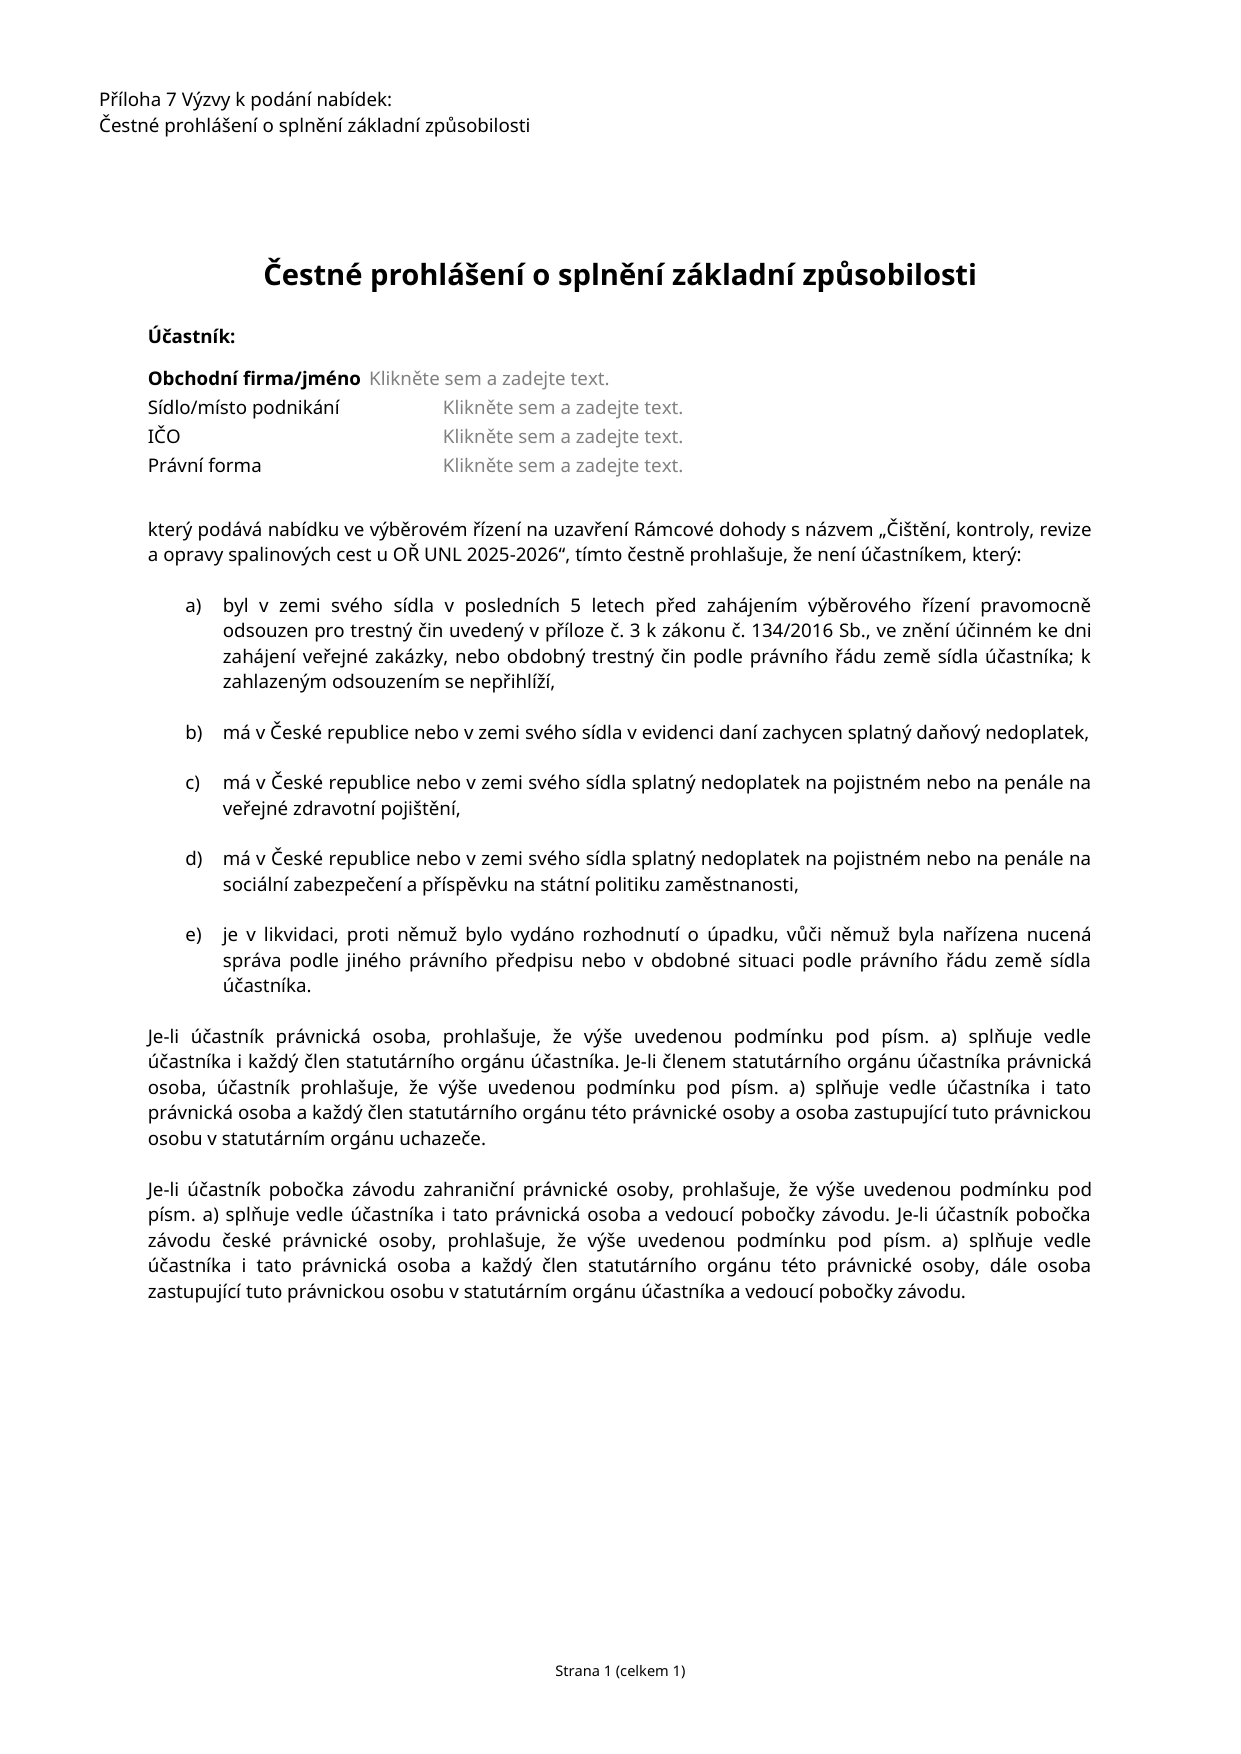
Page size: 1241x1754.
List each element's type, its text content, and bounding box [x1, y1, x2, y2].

list má v České republice nebo v zemi svého sídla splatný nedoplatek na pojistném nebo na penále na sociální zabezpečení a příspěvku na státní politiku zaměstnanosti, [185, 846, 1093, 897]
text Právní forma [148, 449, 1093, 478]
list má v České republice nebo v zemi svého sídla v evidenci daní zachycen splatný daňový nedoplatek, [185, 719, 1093, 744]
text který podává nabídku ve výběrovém řízení na uzavření Rámcové dohody s názvem „Čištění, kontroly, revize a opravy spalinových cest u OŘ UNL 2025-2026“, tímto čestně prohlašuje, že není účastníkem, který: [148, 516, 1093, 567]
text Obchodní firma/jméno [148, 362, 1093, 391]
list je v likvidaci, proti němuž bylo vydáno rozhodnutí o úpadku, vůči němuž byla nařízena nucená správa podle jiného právního předpisu nebo v obdobné situaci podle právního řádu země sídla účastníka. [185, 922, 1093, 998]
title Čestné prohlášení o splnění základní způsobilosti [148, 254, 1093, 293]
text Účastník: [148, 318, 1093, 349]
list byl v zemi svého sídla v posledních 5 letech před zahájením výběrového řízení pravomocně odsouzen pro trestný čin uvedený v příloze č. 3 k zákonu č. 134/2016 Sb., ve znění účinném ke dni zahájení veřejné zakázky, nebo obdobný trestný čin podle právního řádu země sídla účastníka; k zahlazeným odsouzením se nepřihlíží, [185, 592, 1093, 694]
list má v České republice nebo v zemi svého sídla splatný nedoplatek na pojistném nebo na penále na veřejné zdravotní pojištění, [185, 769, 1093, 821]
text IČO [148, 420, 1093, 449]
text Je-li účastník pobočka závodu zahraniční právnické osoby, prohlašuje, že výše uvedenou podmínku pod písm. a) splňuje vedle účastníka i tato právnická osoba a vedoucí pobočky závodu. Je-li účastník pobočka závodu české právnické osoby, prohlašuje, že výše uvedenou podmínku pod písm. a) splňuje vedle účastníka i tato právnická osoba a každý člen statutárního orgánu této právnické osoby, dále osoba zastupující tuto právnickou osobu v statutárním orgánu účastníka a vedoucí pobočky závodu. [148, 1176, 1093, 1304]
text Sídlo/místo podnikání [148, 391, 1093, 420]
text Je-li účastník právnická osoba, prohlašuje, že výše uvedenou podmínku pod písm. a) splňuje vedle účastníka i každý člen statutárního orgánu účastníka. Je-li členem statutárního orgánu účastníka právnická osoba, účastník prohlašuje, že výše uvedenou podmínku pod písm. a) splňuje vedle účastníka i tato právnická osoba a každý člen statutárního orgánu této právnické osoby a osoba zastupující tuto právnickou osobu v statutárním orgánu uchazeče. [148, 1023, 1093, 1151]
